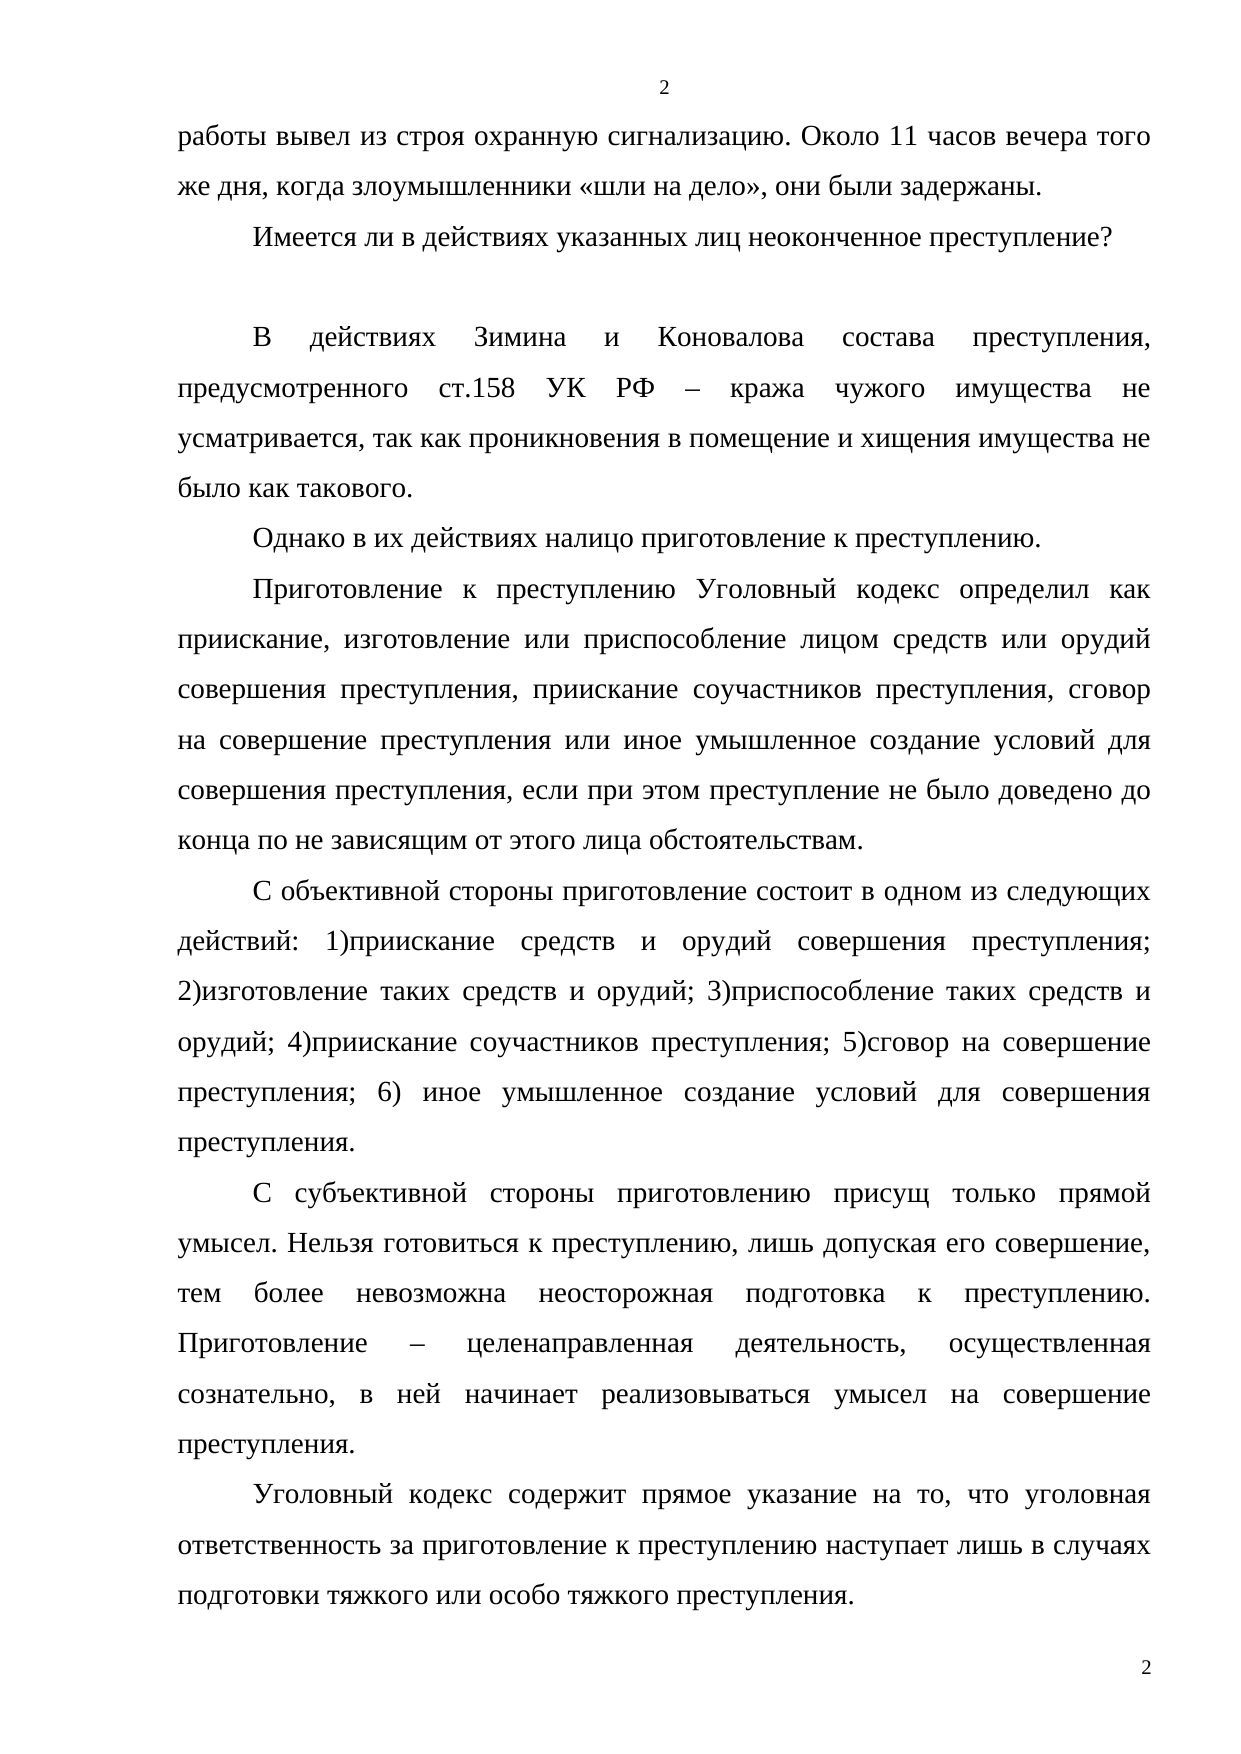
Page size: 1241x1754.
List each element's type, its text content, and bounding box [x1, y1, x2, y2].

text В действиях Зимина и Коновалова состава преступления, предусмотренного ст.158 УК РФ – кража чужого имущества не усматривается, так как проникновения в помещение и хищения имущества не было как такового. [177, 319, 1152, 504]
text Приготовление к преступлению Уголовный кодекс определил как приискание, изготовление или приспособление лицом средств или орудий совершения преступления, приискание соучастников преступления, сговор на совершение преступления или иное умышленное создание условий для совершения преступления, если при этом преступление не было доведено до конца по не зависящим от этого лица обстоятельствам. [177, 571, 1152, 856]
text С объективной стороны приготовление состоит в одном из следующих действий: 1)приискание средств и орудий совершения преступления; 2)изготовление таких средств и орудий; 3)приспособление таких средств и орудий; 4)приискание соучастников преступления; 5)сговор на совершение преступления; 6) иное умышленное создание условий для совершения преступления. [177, 873, 1152, 1158]
text Имеется ли в действиях указанных лиц неоконченное преступление? [177, 219, 1152, 252]
text Уголовный кодекс содержит прямое указание на то, что уголовная ответственность за приготовление к преступлению наступает лишь в случаях подготовки тяжкого или особо тяжкого преступления. [177, 1477, 1152, 1611]
text Однако в их действиях налицо приготовление к преступлению. [177, 521, 1152, 554]
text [177, 118, 1152, 202]
text С субъективной стороны приготовлению присущ только прямой умысел. Нельзя готовиться к преступлению, лишь допуская его совершение, тем более невозможна неосторожная подготовка к преступлению. Приготовление – целенаправленная деятельность, осуществленная сознательно, в ней начинает реализовываться умысел на совершение преступления. [177, 1175, 1152, 1460]
